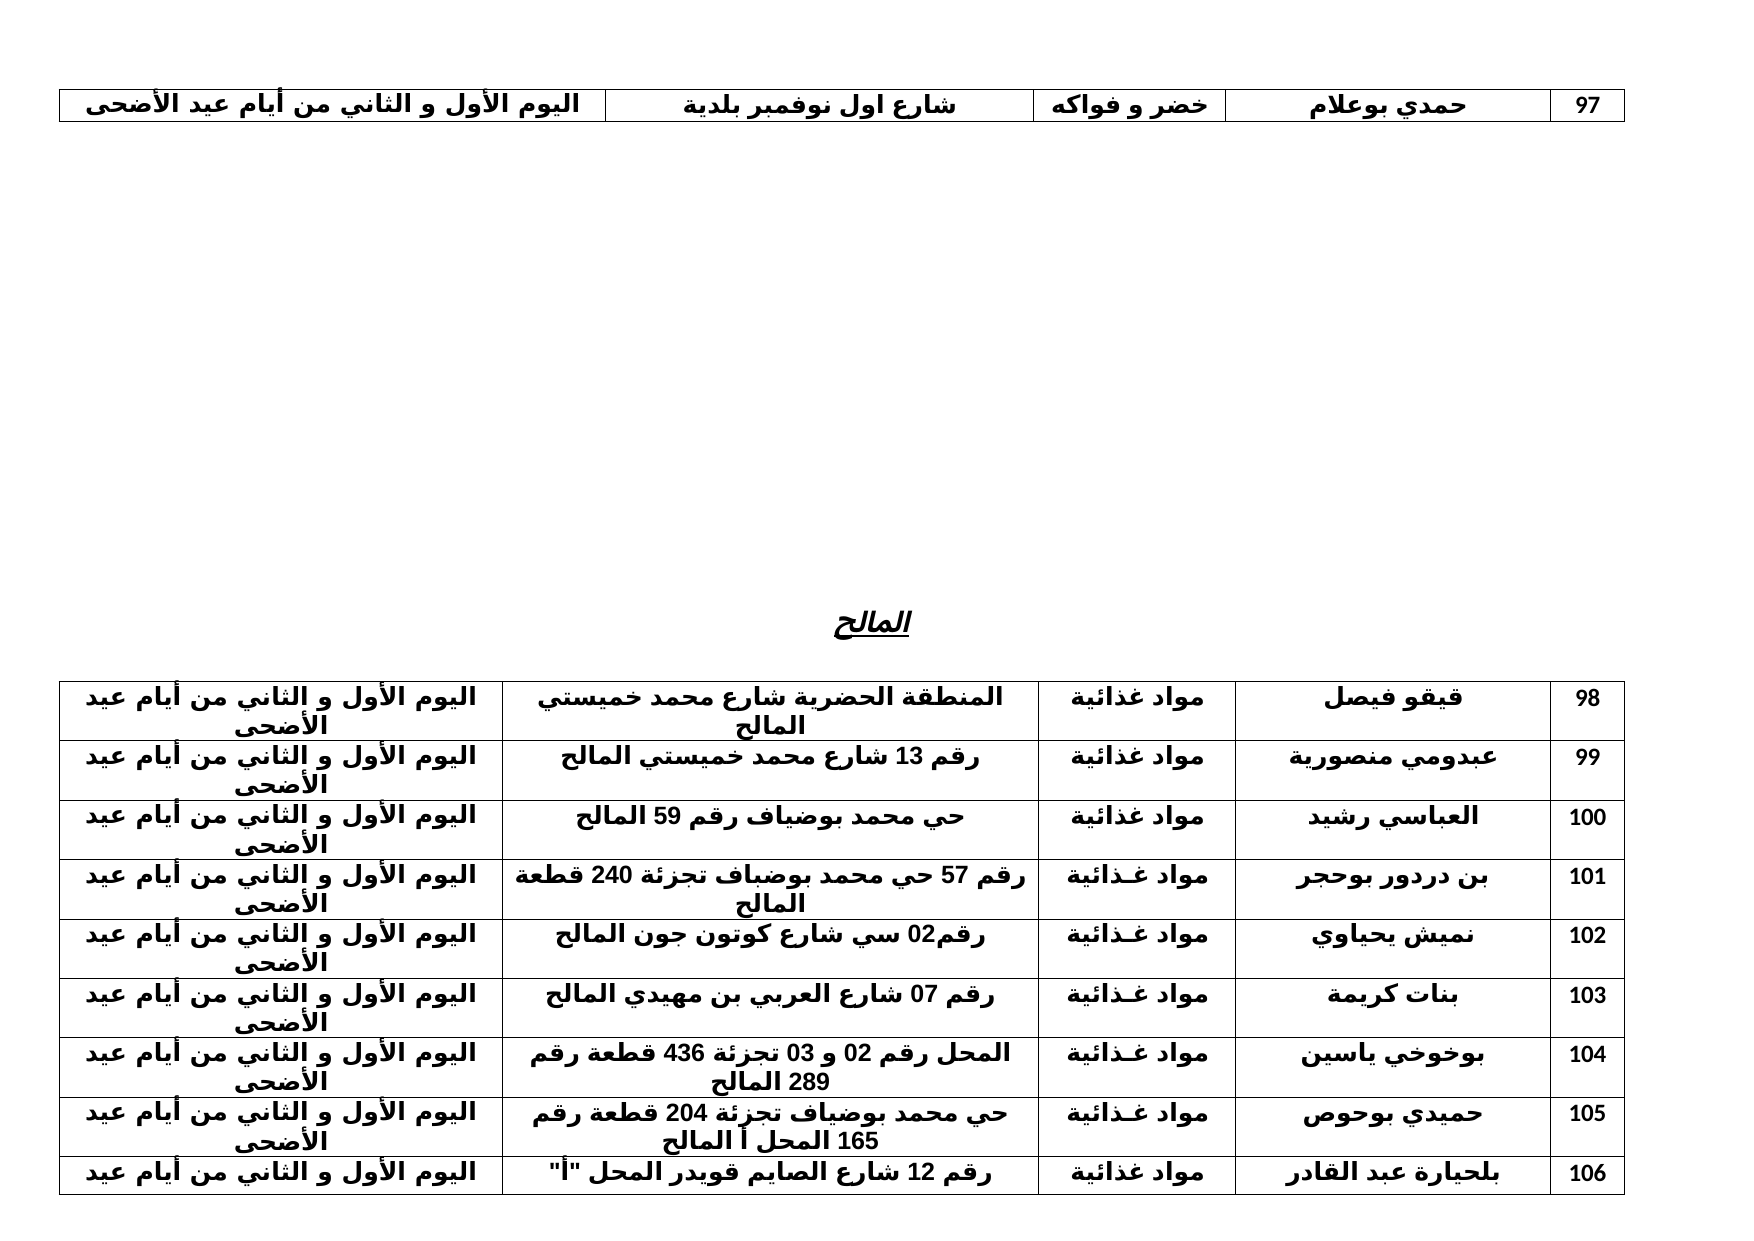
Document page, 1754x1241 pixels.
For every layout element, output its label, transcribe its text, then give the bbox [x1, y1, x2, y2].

table_cell بلحيارة عبد القادر [1236, 1157, 1550, 1194]
table_cell رقم 57 حي محمد بوضباف تجزئة 240 قطعة المالح [503, 860, 1038, 918]
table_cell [60, 1098, 502, 1156]
table_header 98 [1551, 682, 1624, 740]
table_cell مواد غذائية [1039, 801, 1235, 859]
table_cell رقم 13 شارع محمد خميستي المالح [503, 741, 1038, 800]
table_cell مواد غـذائية [1039, 860, 1235, 918]
table_cell اليوم الأول و الثاني من أيام عيد الأضحى [60, 860, 502, 918]
table_header قيقو فيصل [1236, 682, 1550, 740]
table_header شارع اول نوفمبر بلدية [606, 90, 1033, 121]
table_cell عبدومي منصورية [1236, 741, 1550, 800]
table_cell 106 [1551, 1157, 1624, 1194]
table_cell بوخوخي ياسين [1236, 1038, 1550, 1097]
table_cell مواد غذائية [1039, 1157, 1235, 1194]
table_cell اليوم الأول و الثاني من أيام عيد الأضحى [60, 979, 502, 1037]
table_cell العباسي رشيد [1236, 801, 1550, 859]
table_header حمدي بوعلام [1226, 90, 1550, 121]
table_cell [60, 1157, 502, 1194]
table_cell نميش يحياوي [1236, 920, 1550, 978]
table_cell 100 [1551, 801, 1624, 859]
table_cell مواد غـذائية [1039, 920, 1235, 978]
table_cell اليوم الأول و الثاني من أيام عيد الأضحى [60, 801, 502, 859]
table_cell 101 [1551, 860, 1624, 918]
table_cell 103 [1551, 979, 1624, 1037]
table_cell مواد غـذائية [1039, 979, 1235, 1037]
table_cell حي محمد بوضياف تجزئة 204 قطعة رقم 165 المحل أ المالح [503, 1098, 1038, 1156]
table_cell 105 [1551, 1098, 1624, 1156]
table_cell اليوم الأول و الثاني من أيام عيد الأضحى [60, 920, 502, 978]
table_cell اليوم الأول و الثاني من أيام عيد الأضحى [60, 741, 502, 800]
table_header المنطقة الحضرية شارع محمد خميستي المالح [503, 682, 1038, 740]
table_cell مواد غذائية [1039, 741, 1235, 800]
table_cell حي محمد بوضياف رقم 59 المالح [503, 801, 1038, 859]
table_header خضر و فواكه [1034, 90, 1225, 121]
table_cell رقم02 سي شارع كوتون جون المالح [503, 920, 1038, 978]
table_cell حميدي بوحوص [1236, 1098, 1550, 1156]
table_cell بن دردور بوحجر [1236, 860, 1550, 918]
table_cell مواد غـذائية [1039, 1038, 1235, 1097]
table_cell المحل رقم 02 و 03 تجزئة 436 قطعة رقم 289 المالح [503, 1038, 1038, 1097]
text المالح [74, 602, 1668, 641]
table_cell مواد غـذائية [1039, 1098, 1235, 1156]
table_header اليوم الأول و الثاني من أيام عيد الأضحى [60, 90, 605, 121]
table_cell رقم 07 شارع العربي بن مهيدي المالح [503, 979, 1038, 1037]
table_cell 104 [1551, 1038, 1624, 1097]
table_header 97 [1551, 90, 1624, 121]
table_cell بنات كريمة [1236, 979, 1550, 1037]
table_header مواد غذائية [1039, 682, 1235, 740]
table_header اليوم الأول و الثاني من أيام عيد الأضحى [60, 682, 502, 740]
table_cell اليوم الأول و الثاني من أيام عيد الأضحى [60, 1038, 502, 1097]
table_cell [503, 1157, 1038, 1194]
table_cell 102 [1551, 920, 1624, 978]
table_cell 99 [1551, 741, 1624, 800]
